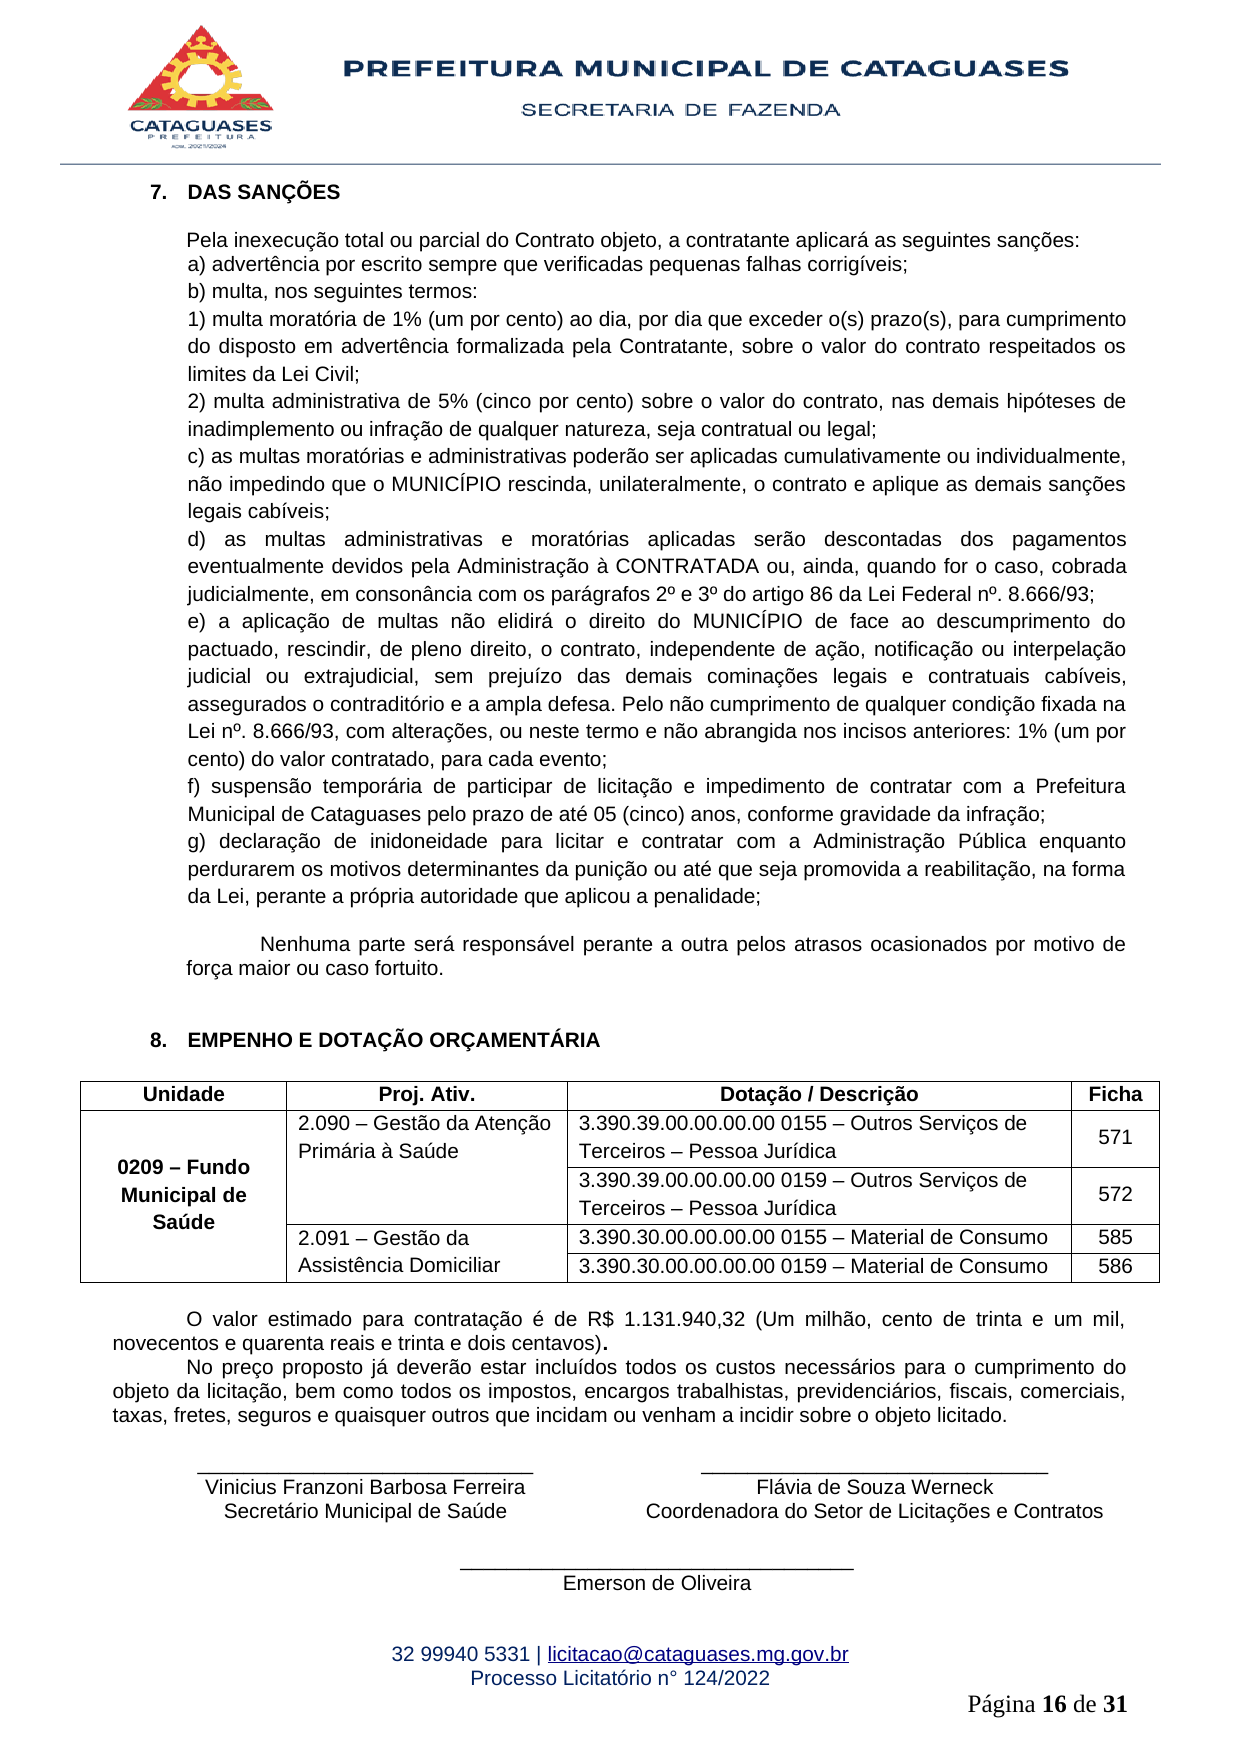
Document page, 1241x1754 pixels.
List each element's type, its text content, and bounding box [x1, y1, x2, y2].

table_cell 0209 – Fundo Municipal de Saúde [81, 1111, 286, 1282]
table_cell Secretário Municipal de Saúde [111, 1499, 620, 1523]
text __________________________________ [112, 1547, 1128, 1571]
picture [60, 7, 1161, 191]
list 2) multa administrativa de 5% (cinco por cento) sobre o valor do contrato, nas demais hipóteses de inadimplemento ou infração de qualquer natureza, seja contratual ou legal; [187, 389, 1128, 440]
table_header Ficha [1072, 1082, 1159, 1110]
table_cell 3.390.30.00.00.00.00 0159 – Material de Consumo [568, 1254, 1071, 1282]
list EMPENHO E DOTAÇÃO ORÇAMENTÁRIA [150, 1028, 1128, 1052]
table_header Unidade [81, 1082, 286, 1110]
table_header _____________________________ [111, 1451, 620, 1475]
table_cell 3.390.39.00.00.00.00 0159 – Outros Serviços de Terceiros – Pessoa Jurídica [568, 1168, 1071, 1223]
text Nenhuma parte será responsável perante a outra pelos atrasos ocasionados por motivo de força maior ou caso fortuito. [186, 932, 1128, 980]
table_cell Flávia de Souza Werneck [620, 1475, 1129, 1499]
list a) advertência por escrito sempre que verificadas pequenas falhas corrigíveis; [187, 251, 1128, 275]
table_cell 3.390.39.00.00.00.00 0155 – Outros Serviços de Terceiros – Pessoa Jurídica [568, 1111, 1071, 1167]
list b) multa, nos seguintes termos: [187, 279, 1128, 303]
text No preço proposto já deverão estar incluídos todos os custos necessários para o cumprimento do objeto da licitação, bem como todos os impostos, encargos trabalhistas, previdenciários, fiscais, comerciais, taxas, fretes, seguros e quaisquer outros que incidam ou venham a incidir sobre o objeto licitado. [112, 1355, 1128, 1427]
table_cell 572 [1072, 1168, 1159, 1223]
text Emerson de Oliveira [112, 1571, 1128, 1594]
table_header Dotação / Descrição [568, 1082, 1071, 1110]
list DAS SANÇÕES [150, 179, 1128, 203]
list g) declaração de inidoneidade para licitar e contratar com a Administração Pública enquanto perdurarem os motivos determinantes da punição ou até que seja promovida a reabilitação, na forma da Lei, perante a própria autoridade que aplicou a penalidade; [187, 829, 1128, 908]
text O valor estimado para contratação é de R$ 1.131.940,32 (Um milhão, cento de trinta e um mil, novecentos e quarenta reais e trinta e dois centavos). [112, 1307, 1128, 1355]
list c) as multas moratórias e administrativas poderão ser aplicadas cumulativamente ou individualmente, não impedindo que o MUNICÍPIO rescinda, unilateralmente, o contrato e aplique as demais sanções legais cabíveis; [187, 444, 1128, 523]
table_header Proj. Ativ. [287, 1082, 567, 1110]
list e) a aplicação de multas não elidirá o direito do MUNICÍPIO de face ao descumprimento do pactuado, rescindir, de pleno direito, o contrato, independente de ação, notificação ou interpelação judicial ou extrajudicial, sem prejuízo das demais cominações legais e contratuais cabíveis, assegurados o contraditório e a ampla defesa. Pelo não cumprimento de qualquer condição fixada na Lei nº. 8.666/93, com alterações, ou neste termo e não abrangida nos incisos anteriores: 1% (um por cento) do valor contratado, para cada evento; [187, 609, 1128, 770]
table_cell Coordenadora do Setor de Licitações e Contratos [620, 1499, 1129, 1523]
table_cell 2.090 – Gestão da Atenção Primária à Saúde [287, 1111, 567, 1223]
table_cell 586 [1072, 1254, 1159, 1282]
table_cell 585 [1072, 1225, 1159, 1253]
table_header ______________________________ [620, 1451, 1129, 1475]
text Pela inexecução total ou parcial do Contrato objeto, a contratante aplicará as seguintes sanções: [112, 227, 1128, 251]
table_cell 2.091 – Gestão da Assistência Domiciliar [287, 1225, 567, 1282]
list 1) multa moratória de 1% (um por cento) ao dia, por dia que exceder o(s) prazo(s), para cumprimento do disposto em advertência formalizada pela Contratante, sobre o valor do contrato respeitados os limites da Lei Civil; [187, 306, 1128, 385]
list f) suspensão temporária de participar de licitação e impedimento de contratar com a Prefeitura Municipal de Cataguases pelo prazo de até 05 (cinco) anos, conforme gravidade da infração; [187, 774, 1128, 825]
table_cell 571 [1072, 1111, 1159, 1167]
table_cell Vinicius Franzoni Barbosa Ferreira [111, 1475, 620, 1499]
list d) as multas administrativas e moratórias aplicadas serão descontadas dos pagamentos eventualmente devidos pela Administração à CONTRATADA ou, ainda, quando for o caso, cobrada judicialmente, em consonância com os parágrafos 2º e 3º do artigo 86 da Lei Federal nº. 8.666/93; [187, 526, 1128, 605]
table_cell 3.390.30.00.00.00.00 0155 – Material de Consumo [568, 1225, 1071, 1253]
